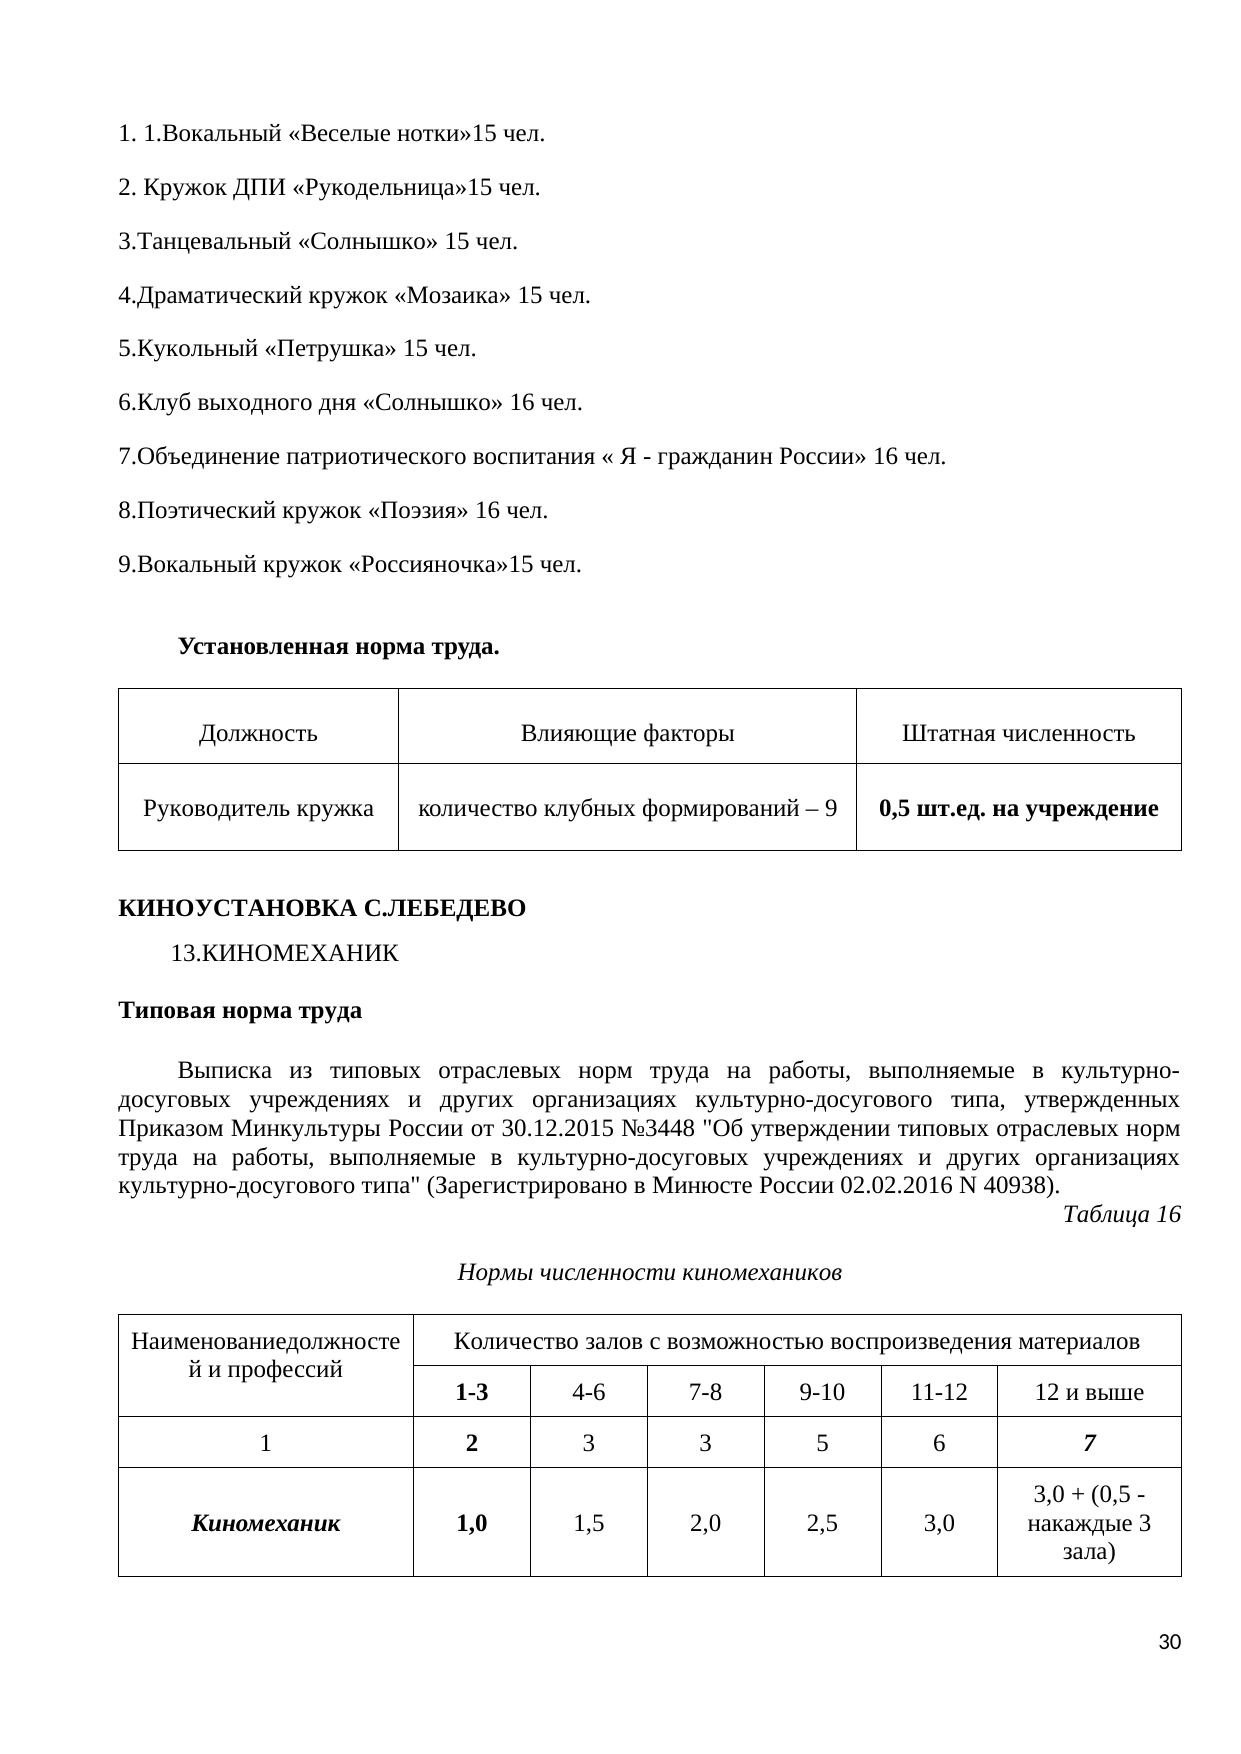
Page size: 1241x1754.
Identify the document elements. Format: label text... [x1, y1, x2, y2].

text Установленная норма труда. [118, 631, 1181, 659]
table_cell количество клубных формирований – 9 [399, 764, 856, 850]
text КИНОУСТАНОВКА с.Лебедево [118, 893, 1181, 921]
table_cell 6 [882, 1417, 997, 1467]
table_cell 3 [531, 1417, 647, 1467]
table_cell Киномеханик [119, 1468, 413, 1576]
text 9.Вокальный кружок «Россияночка»15 чел. [118, 549, 1181, 578]
table_cell 1-3 [414, 1366, 530, 1416]
table_cell 5 [765, 1417, 881, 1467]
text 5.Кукольный «Петрушка» 15 чел. [118, 333, 1181, 362]
table_cell 11-12 [882, 1366, 997, 1416]
table_cell 3,0 [882, 1468, 997, 1576]
table_cell 2,0 [648, 1468, 764, 1576]
table_cell 1 [119, 1417, 413, 1467]
table_cell 1,0 [414, 1468, 530, 1576]
text 1. 1.Вокальный «Веселые нотки»15 чел. [118, 118, 1181, 147]
text 6.Клуб выходного дня «Солнышко» 16 чел. [118, 387, 1181, 416]
text 8.Поэтический кружок «Поэзия» 16 чел. [118, 495, 1181, 524]
table_cell 9-10 [765, 1366, 881, 1416]
text 3.Танцевальный «Солнышко» 15 чел. [118, 226, 1181, 254]
text Выписка из типовых отраслевых норм труда на работы, выполняемые в культурно-досуговых учреждениях и других организациях культурно-досугового типа, утвержденных Приказом Минкультуры России от 30.12.2015 №3448 "Об утверждении типовых отраслевых норм труда на работы, выполняемые в культурно-досуговых учреждениях и других организациях культурно-досугового типа" (Зарегистрировано в Минюсте России 02.02.2016 N 40938). [118, 1055, 1181, 1199]
table_cell 4-6 [531, 1366, 647, 1416]
table_cell Руководитель кружка [119, 764, 398, 850]
table_header Влияющие факторы [399, 689, 856, 763]
table_cell 12 и выше [998, 1366, 1181, 1416]
table_cell 7 [998, 1417, 1181, 1467]
table_cell 7-8 [648, 1366, 764, 1416]
text Таблица 16 [118, 1199, 1181, 1228]
table_cell 3 [648, 1417, 764, 1467]
table_cell 2,5 [765, 1468, 881, 1576]
table_cell 2 [414, 1417, 530, 1467]
table_cell 0,5 шт.ед. на учреждение [857, 764, 1181, 850]
table_cell 1,5 [531, 1468, 647, 1576]
text Нормы численности киномехаников [118, 1257, 1181, 1285]
text 4.Драматический кружок «Мозаика» 15 чел. [118, 280, 1181, 308]
table_header Наименованиедолжностей и профессий [119, 1315, 413, 1416]
table_header Штатная численность [857, 689, 1181, 763]
text 7.Объединение патриотического воспитания « Я - гражданин России» 16 чел. [118, 441, 1181, 470]
table_cell 3,0 + (0,5 - накаждые 3 зала) [998, 1468, 1181, 1576]
table_header Должность [119, 689, 398, 763]
list 13.КИНОМЕХАНИК [170, 938, 1181, 967]
table_header Количество залов с возможностью воспроизведения материалов [414, 1315, 1181, 1365]
text 2. Кружок ДПИ «Рукодельница»15 чел. [118, 172, 1181, 201]
text Типовая норма труда [118, 996, 1181, 1024]
